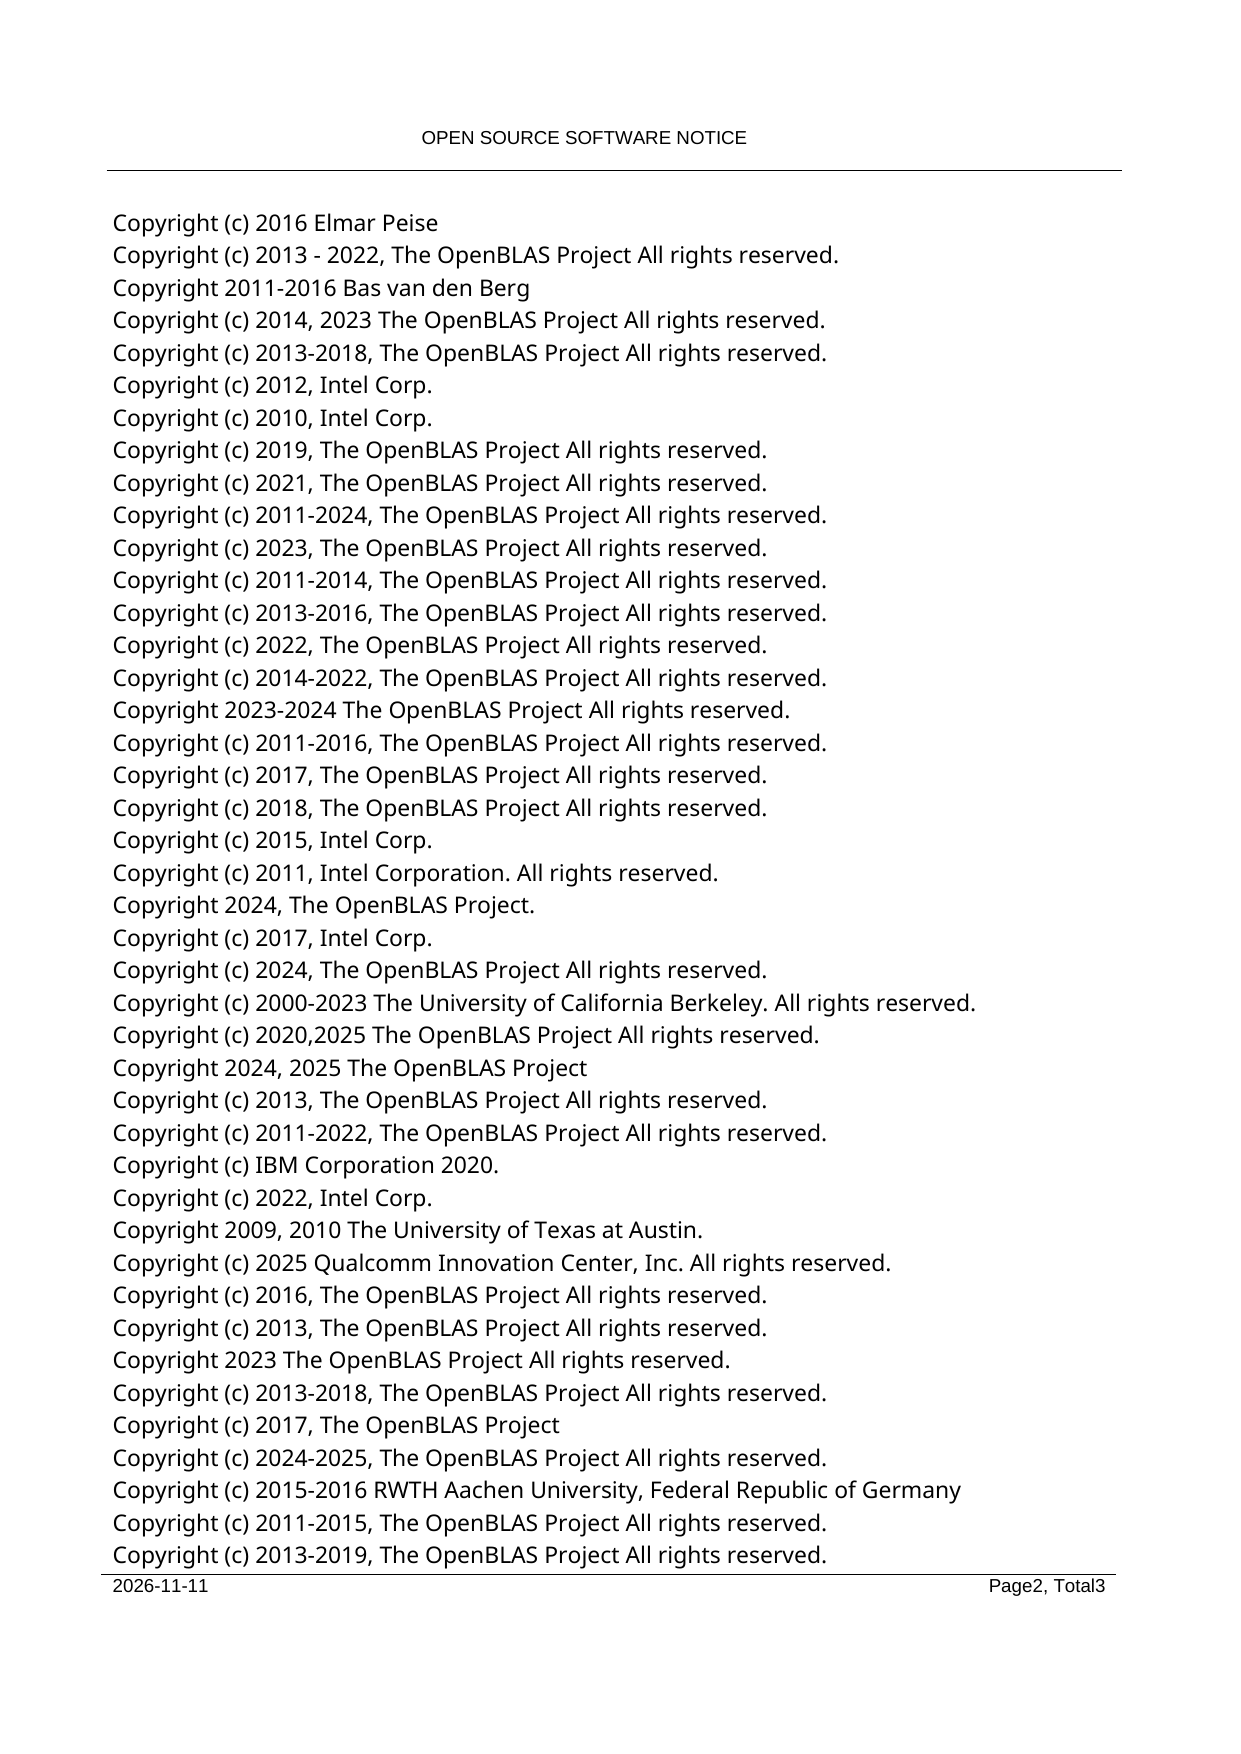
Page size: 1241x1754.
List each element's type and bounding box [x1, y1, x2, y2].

text [112, 206, 1128, 1571]
